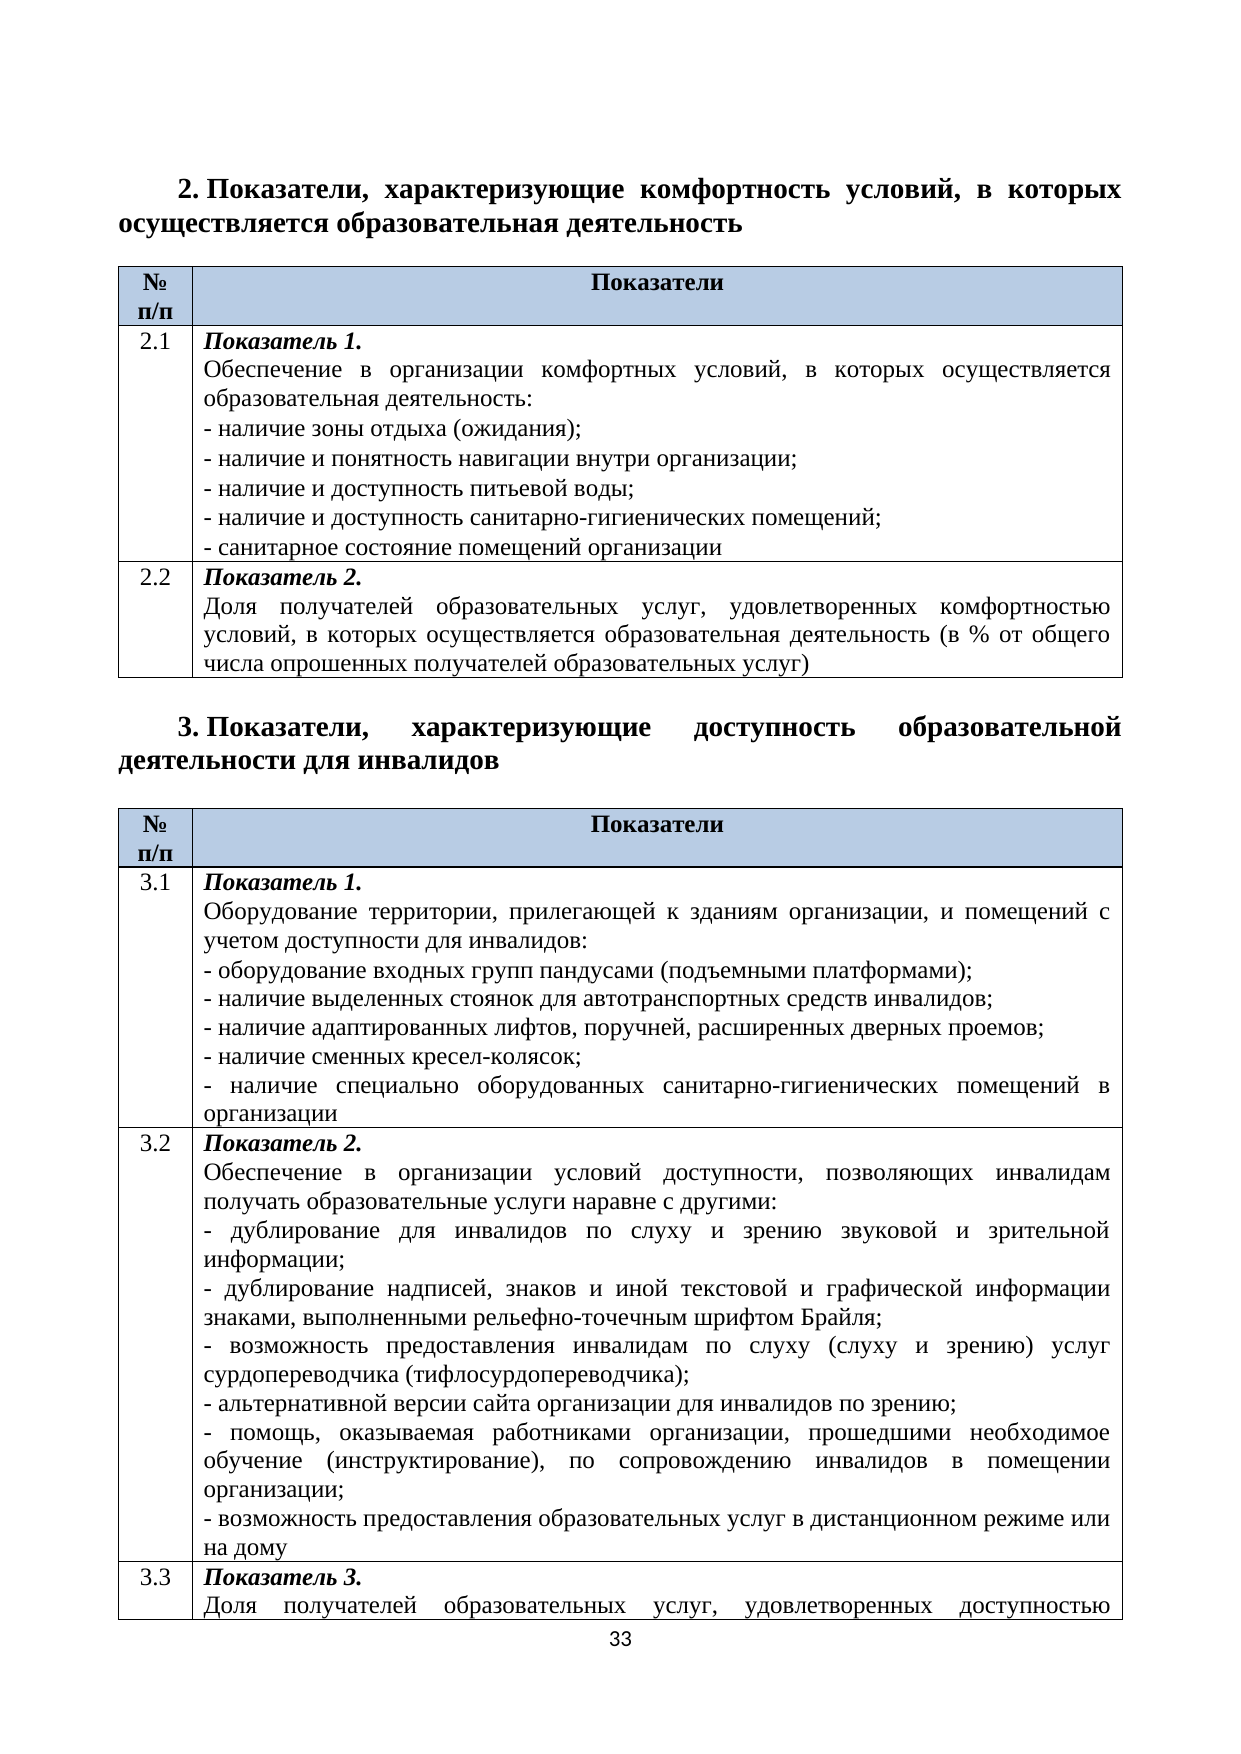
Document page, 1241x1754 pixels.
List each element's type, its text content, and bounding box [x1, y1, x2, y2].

subtitle 3. Показатели, характеризующие доступность образовательной деятельности для инвалидов [118, 709, 1122, 776]
table_cell 2.1 [119, 326, 192, 561]
table_cell - наличие выделенных стоянок для автотранспортных средств инвалидов; [193, 984, 1122, 1012]
table_cell - помощь, оказываемая работниками организации, прошедшими необходимое обучение (инструктирование), по сопровождению инвалидов в помещении организации; [193, 1417, 1122, 1503]
table_cell - дублирование надписей, знаков и иной текстовой и графической информации знаками, выполненными рельефно-точечным шрифтом Брайля; [193, 1273, 1122, 1331]
table_header № п/п [119, 267, 192, 325]
table_cell 3.3 [119, 1562, 192, 1619]
subtitle 2. Показатели, характеризующие комфортность условий, в которых осуществляется образовательная деятельность [118, 171, 1122, 238]
table_cell - наличие и доступность питьевой воды; [193, 472, 1122, 501]
table_cell Показатель 1. Оборудование территории, прилегающей к зданиям организации, и помещений с учетом доступности для инвалидов: [193, 868, 1122, 954]
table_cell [193, 1562, 1122, 1619]
table_header № п/п [119, 809, 192, 866]
table_header Показатели [193, 809, 1122, 866]
table_cell - наличие и доступность санитарно-гигиенических помещений; [193, 501, 1122, 531]
table_cell - наличие зоны отдыха (ожидания); [193, 412, 1122, 442]
table_cell - наличие сменных кресел-колясок; [193, 1041, 1122, 1070]
table_cell - санитарное состояние помещений организации [193, 531, 1122, 561]
table_cell - наличие адаптированных лифтов, поручней, расширенных дверных проемов; [193, 1012, 1122, 1041]
table_cell - наличие специально оборудованных санитарно-гигиенических помещений в организации [193, 1070, 1122, 1127]
table_cell 3.1 [119, 868, 192, 1127]
table_cell Показатель 1. Обеспечение в организации комфортных условий, в которых осуществляется образовательная деятельность: [193, 326, 1122, 412]
table_cell 3.2 [119, 1128, 192, 1561]
table_cell - возможность предоставления образовательных услуг в дистанционном режиме или на дому [193, 1503, 1122, 1561]
table_cell Показатель 2. Доля получателей образовательных услуг, удовлетворенных комфортностью условий, в которых осуществляется образовательная деятельность (в % от общего числа опрошенных получателей образовательных услуг) [193, 562, 1122, 677]
table_cell - альтернативной версии сайта организации для инвалидов по зрению; [193, 1388, 1122, 1417]
table_cell 2.2 [119, 562, 192, 677]
table_cell Показатель 2. Обеспечение в организации условий доступности, позволяющих инвалидам получать образовательные услуги наравне с другими: [193, 1128, 1122, 1214]
table_cell - оборудование входных групп пандусами (подъемными платформами); [193, 954, 1122, 983]
table_cell - наличие и понятность навигации внутри организации; [193, 442, 1122, 472]
table_cell - возможность предоставления инвалидам по слуху (слуху и зрению) услуг сурдопереводчика (тифлосурдопереводчика); [193, 1331, 1122, 1388]
table_header Показатели [193, 267, 1122, 325]
table_cell - дублирование для инвалидов по слуху и зрению звуковой и зрительной информации; [193, 1215, 1122, 1273]
